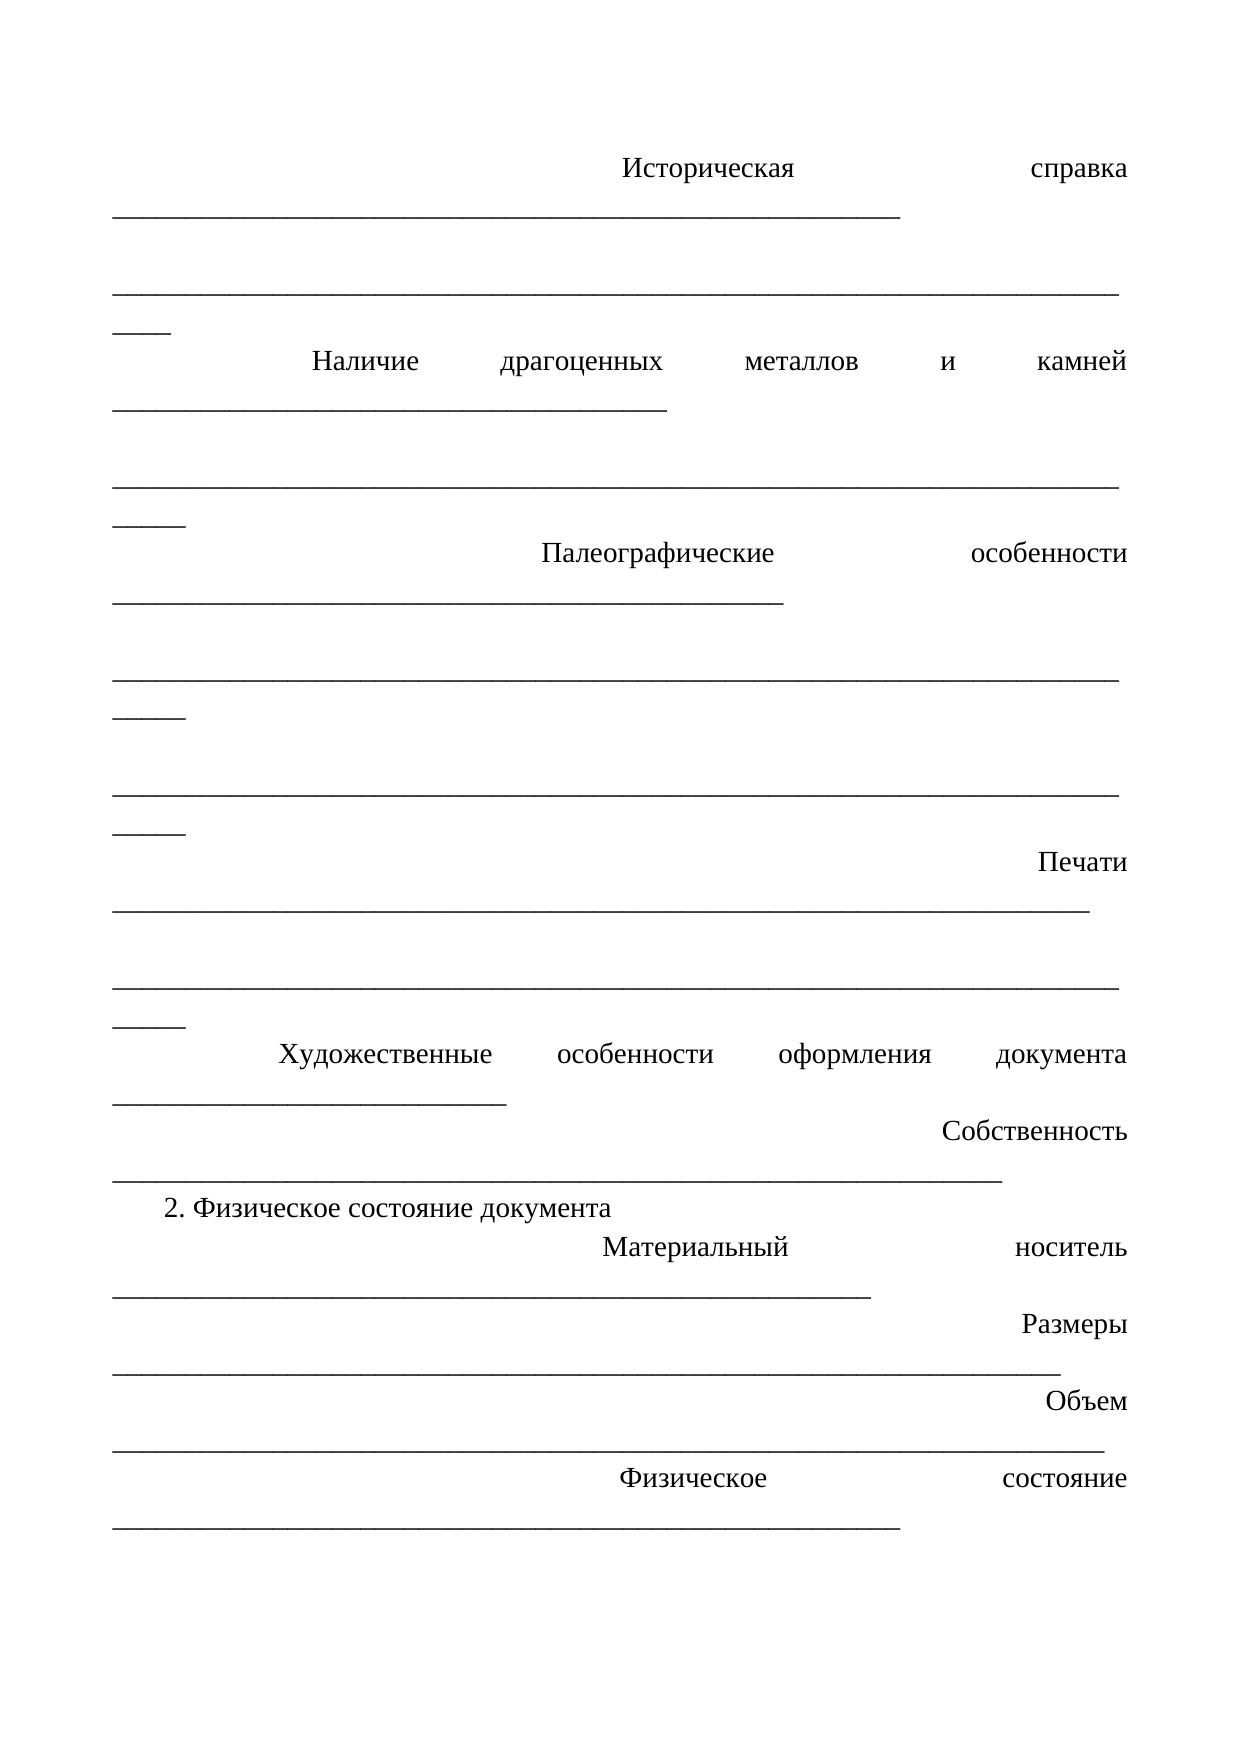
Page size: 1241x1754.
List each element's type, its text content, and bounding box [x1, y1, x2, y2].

text __________________________________________________________________________ [112, 921, 1128, 1031]
text _________________________________________________________________________ [112, 227, 1128, 338]
text Физическое состояние ______________________________________________________ [112, 1460, 1128, 1532]
text Палеографические особенности ______________________________________________ [112, 535, 1128, 607]
text Материальный носитель ____________________________________________________ [112, 1229, 1128, 1301]
text Печати ___________________________________________________________________ [112, 844, 1128, 916]
text Историческая справка ______________________________________________________ [112, 150, 1128, 222]
text Объем ____________________________________________________________________ [112, 1383, 1128, 1455]
text 2. Физическое состояние документа [112, 1191, 1128, 1224]
text Размеры _________________________________________________________________ [112, 1306, 1128, 1378]
text __________________________________________________________________________ [112, 728, 1128, 839]
text Художественные особенности оформления документа ___________________________ [112, 1036, 1128, 1108]
text __________________________________________________________________________ [112, 420, 1128, 530]
text Наличие драгоценных металлов и камней ______________________________________ [112, 343, 1128, 415]
text Собственность _____________________________________________________________ [112, 1113, 1128, 1186]
text __________________________________________________________________________ [112, 612, 1128, 723]
